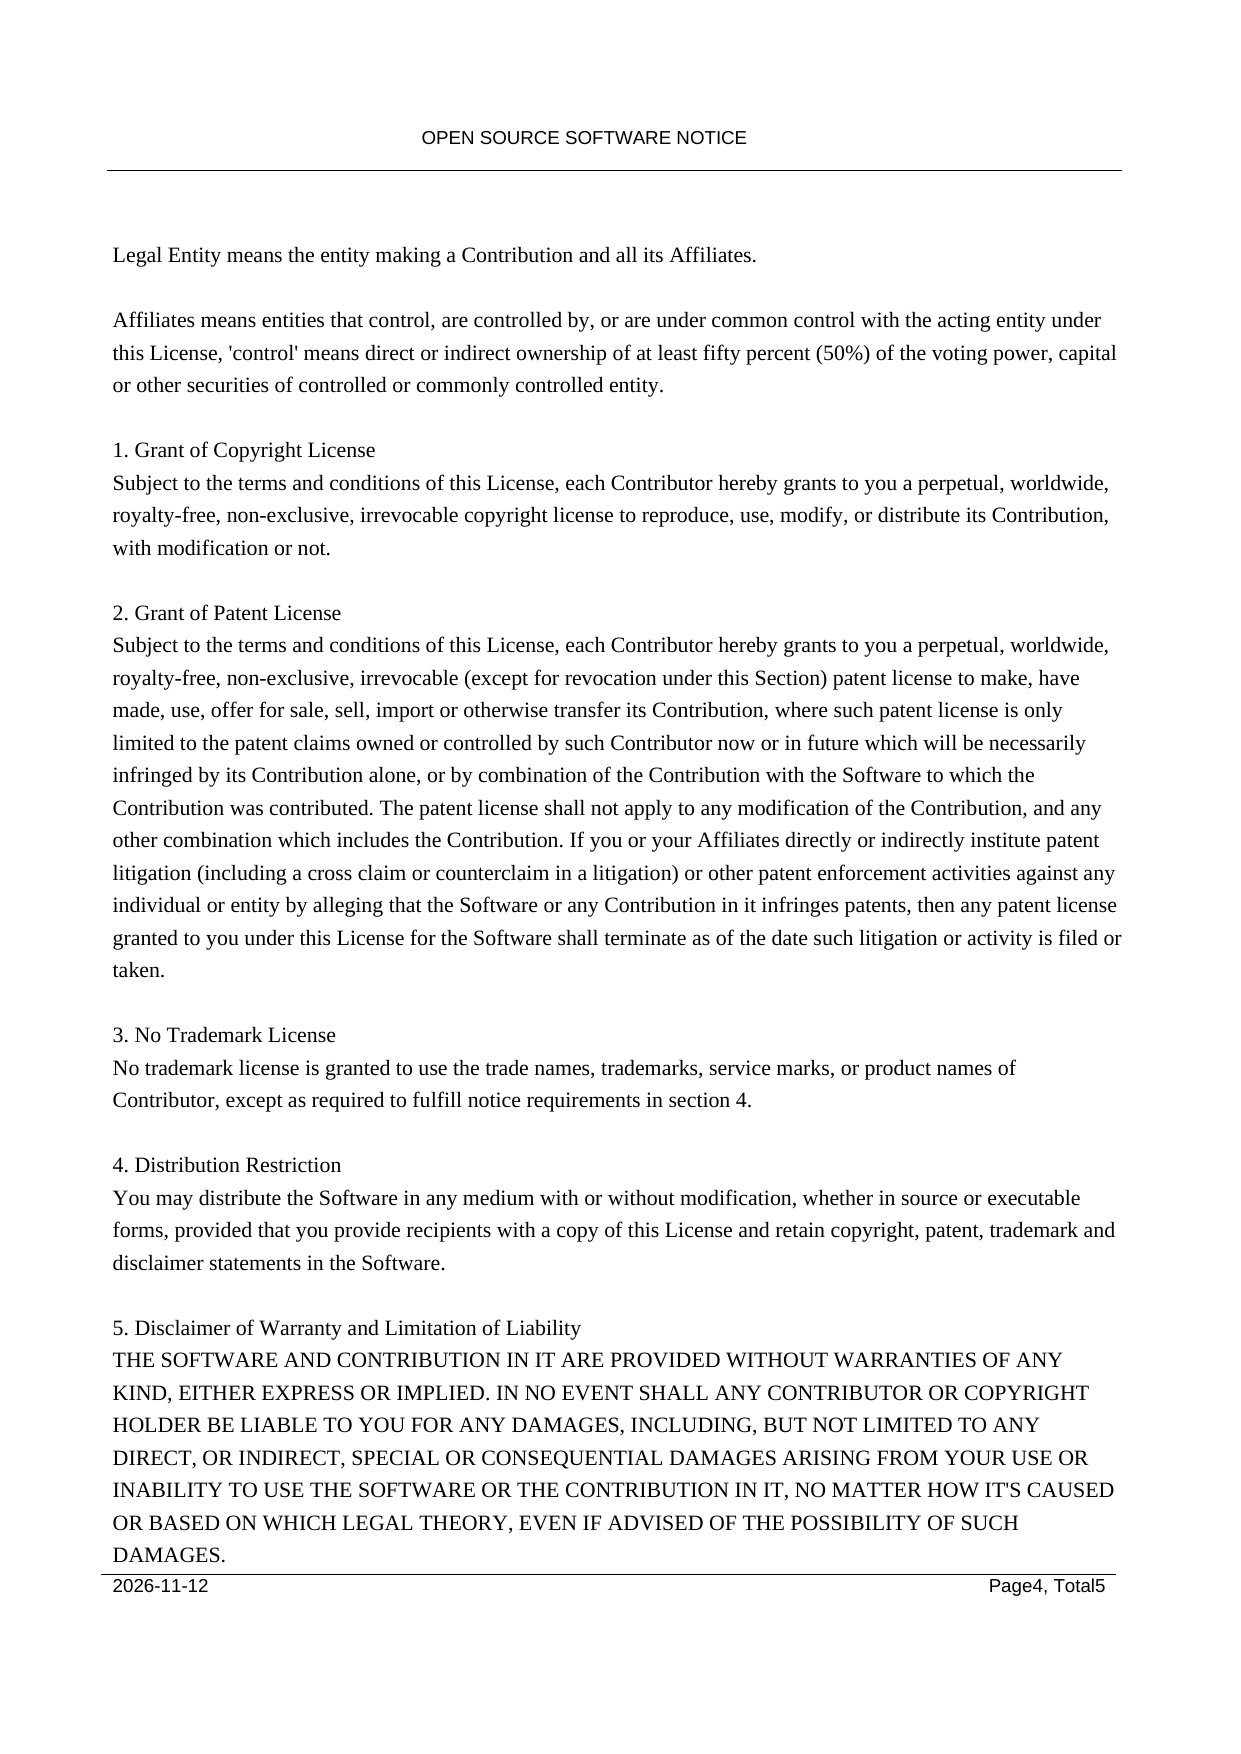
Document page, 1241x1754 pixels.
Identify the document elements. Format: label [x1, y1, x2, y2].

text [112, 206, 1128, 1571]
